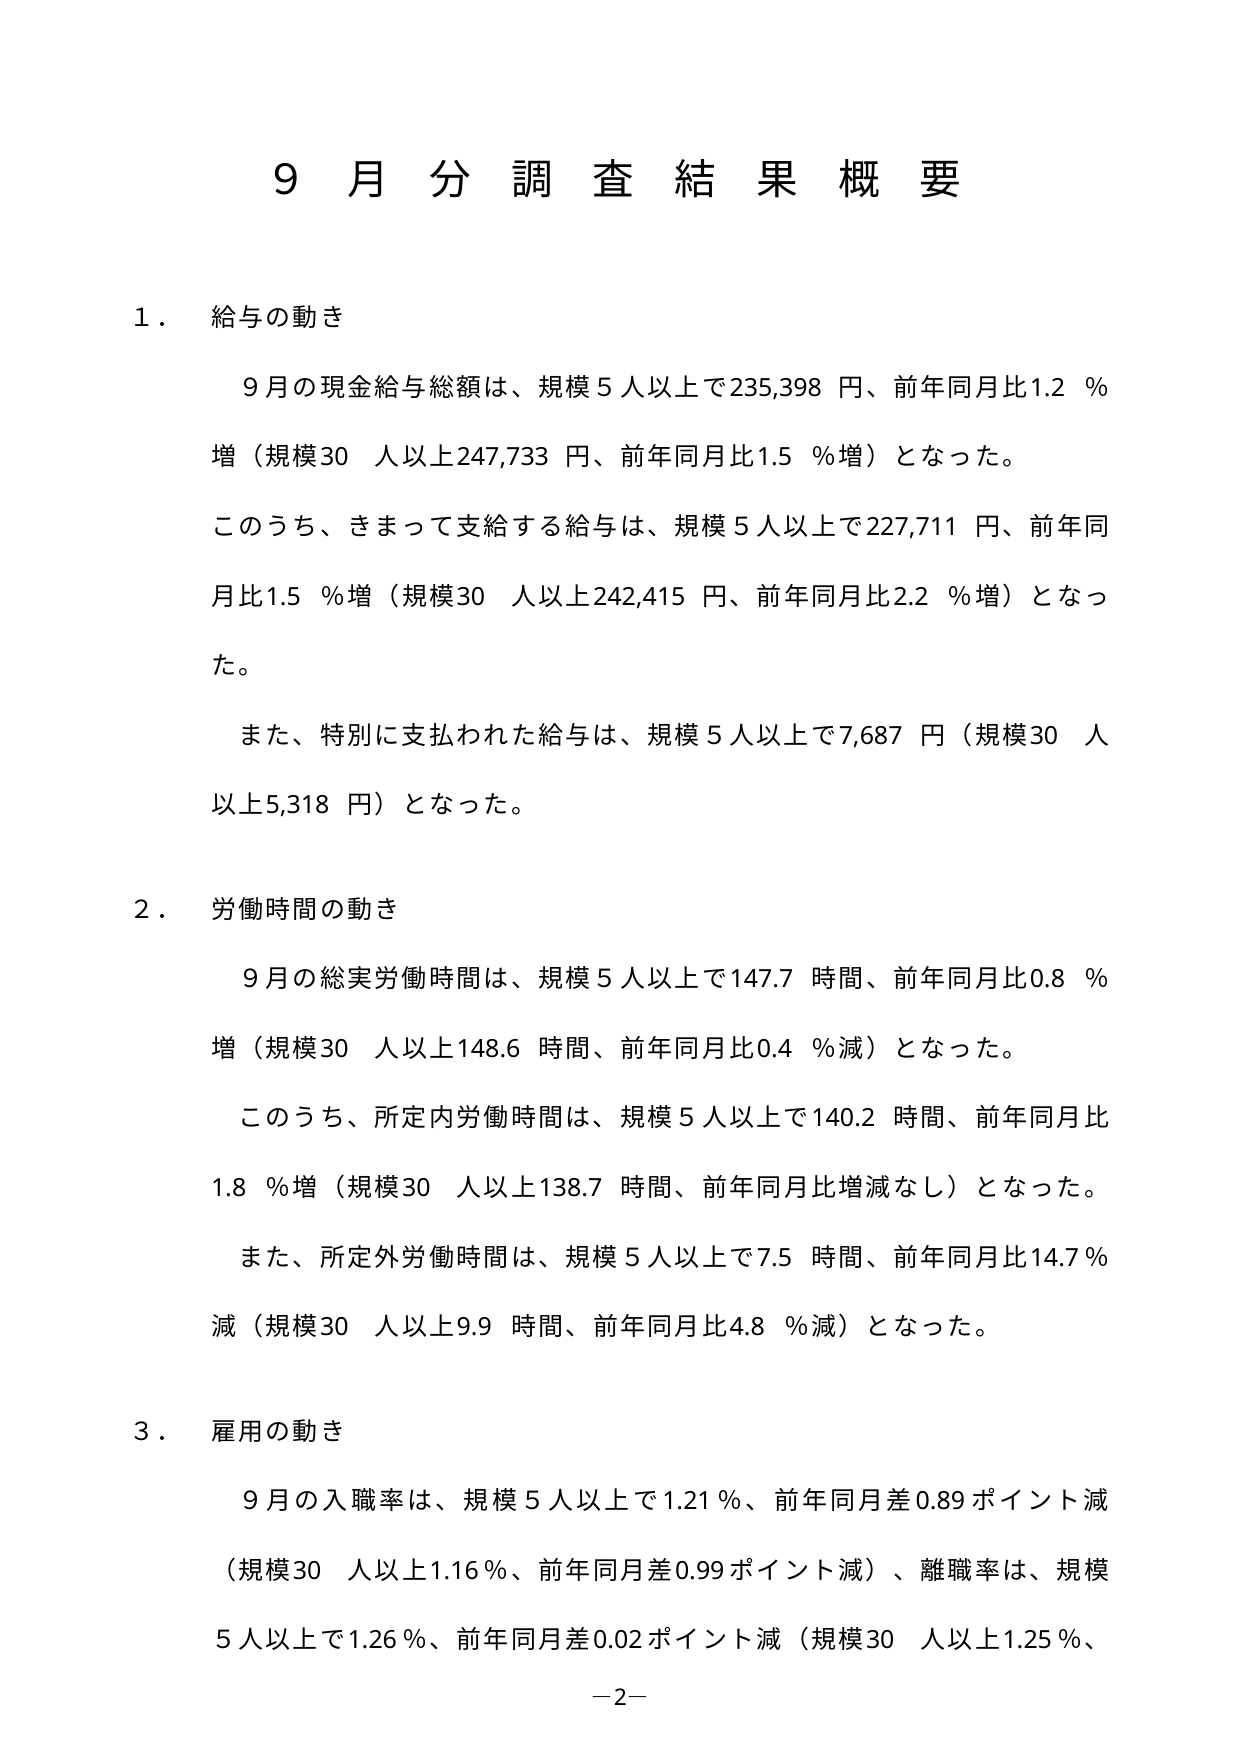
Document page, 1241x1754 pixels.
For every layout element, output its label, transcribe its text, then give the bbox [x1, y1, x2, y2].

list 給与の動き [129, 281, 1111, 351]
list 労働時間の動き [129, 872, 1111, 942]
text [184, 1464, 1111, 1673]
text また、所定外労働時間は、規模５人以上で7.5時間、前年同月比14.7％減（規模30人以上9.9時間、前年同月比4.8％減）となった。 [184, 1220, 1111, 1359]
text また、特別に支払われた給与は、規模５人以上で7,687円（規模30人以上5,318円）となった。 [184, 698, 1111, 838]
text このうち、所定内労働時間は、規模５人以上で140.2時間、前年同月比1.8％増（規模30人以上138.7時間、前年同月比増減なし）となった。 [184, 1081, 1111, 1220]
text ９ 月 分 調 査 結 果 概 要 [129, 142, 1111, 211]
text このうち、きまって支給する給与は、規模５人以上で227,711円、前年同月比1.5％増（規模30人以上242,415円、前年同月比2.2％増）となった。 [184, 490, 1111, 698]
text ９月の現金給与総額は、規模５人以上で235,398円、前年同月比1.2％増（規模30人以上247,733円、前年同月比1.5％増）となった。 [184, 351, 1111, 490]
list 雇用の動き [129, 1394, 1111, 1464]
text ９月の総実労働時間は、規模５人以上で147.7時間、前年同月比0.8％増（規模30人以上148.6時間、前年同月比0.4％減）となった。 [184, 942, 1111, 1081]
